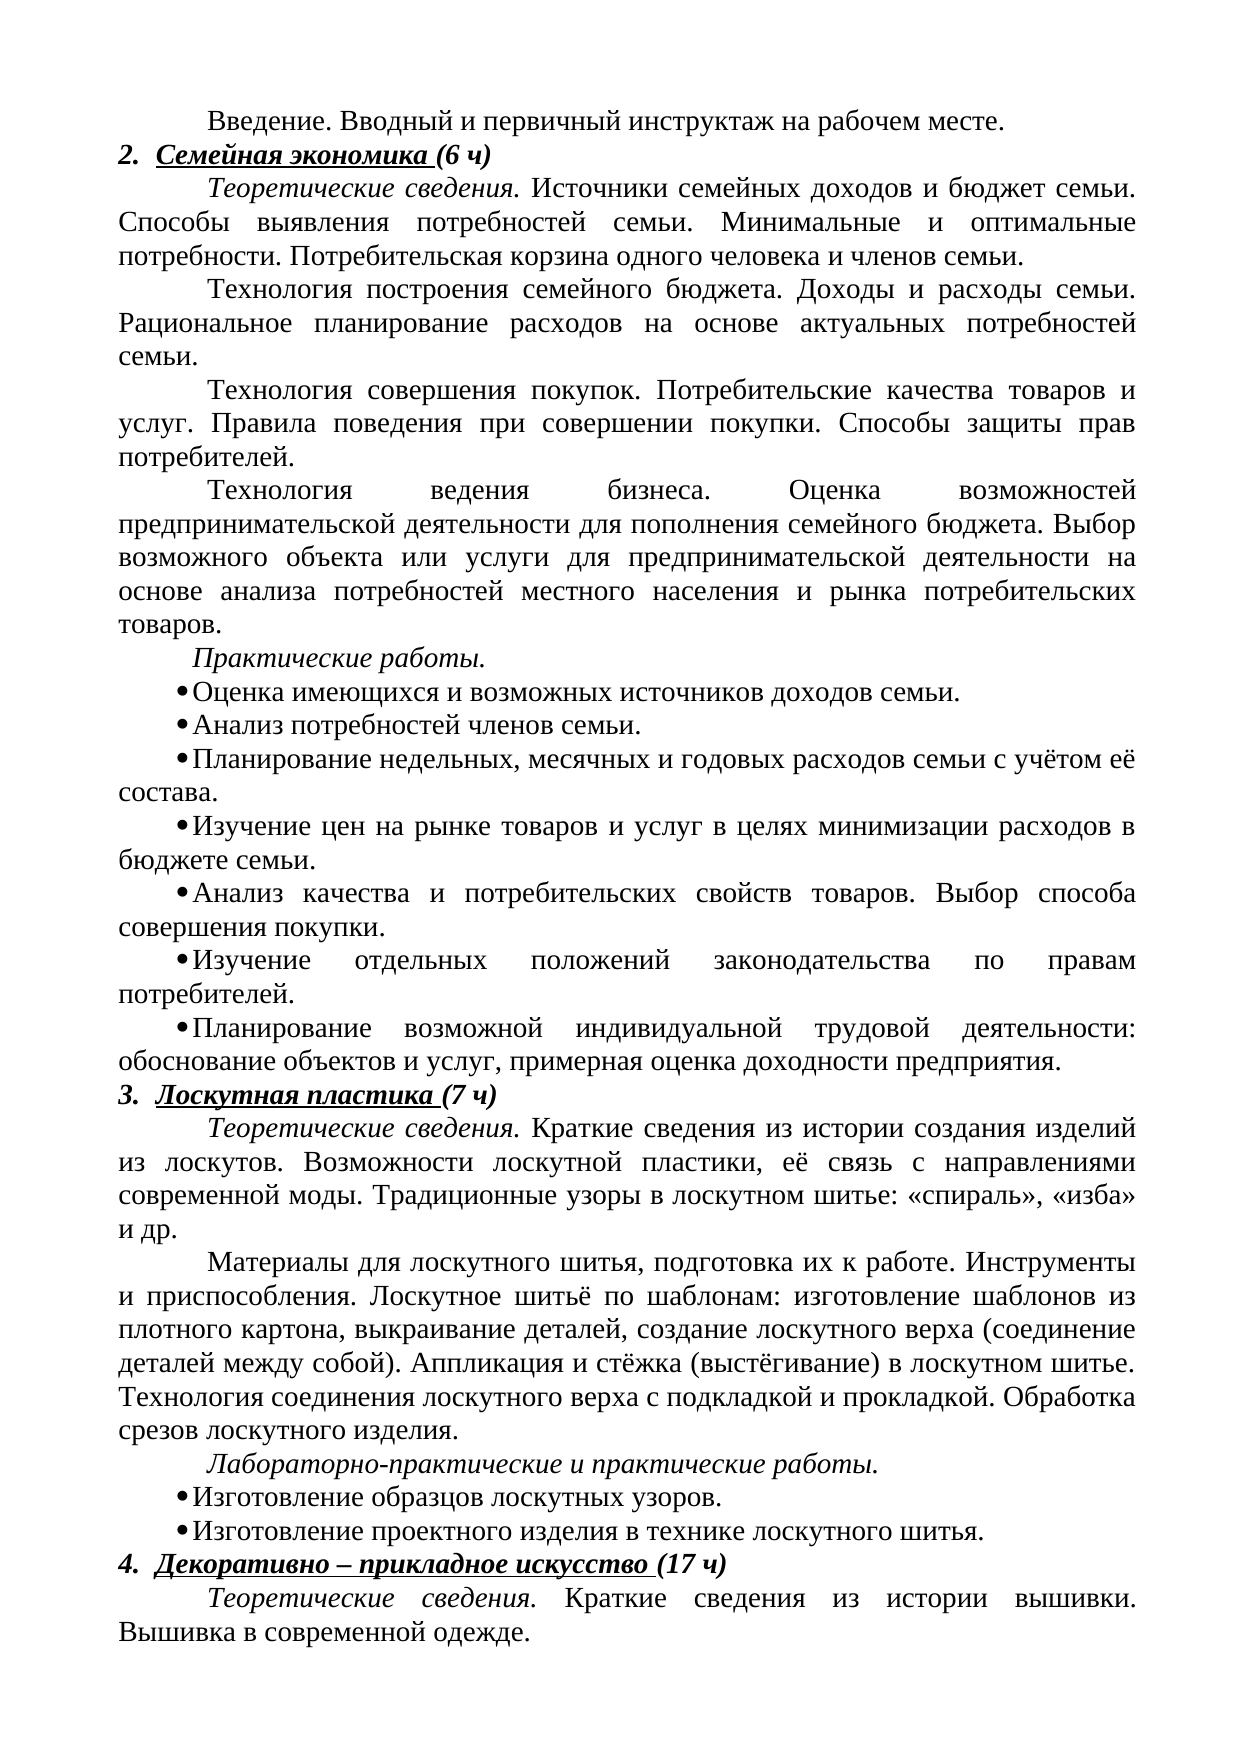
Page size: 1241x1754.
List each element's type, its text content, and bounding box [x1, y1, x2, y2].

text Лабораторно-практические и практические работы. [118, 1446, 1137, 1479]
text Материалы для лоскутного шитья, подготовка их к работе. Инструменты и приспособления. Лоскутное шитьё по шаблонам: изготовление шаблонов из плотного картона, выкраивание деталей, создание лоскутного верха (соединение деталей между собой). Аппликация и стёжка (выстёгивание) в лоскутном шитье. Технология соединения лоскутного верха с подкладкой и прокладкой. Обработка срезов лоскутного изделия. [118, 1244, 1137, 1446]
text Технология совершения покупок. Потребительские качества товаров и услуг. Правила поведения при совершении покупки. Способы защиты прав потребителей. [118, 372, 1137, 472]
list Семейная экономика (6 ч) [118, 137, 1137, 171]
list Декоративно – прикладное искусство (17 ч) [118, 1547, 1137, 1580]
text Введение. Вводный и первичный инструктаж на рабочем месте. [118, 103, 1137, 137]
list Анализ потребностей членов семьи. [118, 707, 1137, 741]
text Теоретические сведения. Источники семейных доходов и бюджет семьи. Способы выявления потребностей семьи. Минимальные и оптимальные потребности. Потребительская корзина одного человека и членов семьи. [118, 171, 1137, 271]
list Оценка имеющихся и возможных источников доходов семьи. [118, 674, 1137, 707]
list Изготовление проектного изделия в технике лоскутного шитья. [118, 1513, 1137, 1547]
list Планирование недельных, месячных и годовых расходов семьи с учётом её состава. [118, 741, 1137, 808]
list Изучение цен на рынке товаров и услуг в целях минимизации расходов в бюджете семьи. [118, 808, 1137, 875]
list Изучение отдельных положений законодательства по правам потребителей. [118, 942, 1137, 1010]
text Теоретические сведения. Краткие сведения из истории вышивки. Вышивка в современной одежде. [118, 1580, 1137, 1647]
list Планирование возможной индивидуальной трудовой деятельности: обоснование объектов и услуг, примерная оценка доходности предприятия. [118, 1010, 1137, 1077]
text Теоретические сведения. Краткие сведения из истории создания изделий из лоскутов. Возможности лоскутной пластики, её связь с направлениями современной моды. Традиционные узоры в лоскутном шитье: «спираль», «изба» и др. [118, 1110, 1137, 1244]
list Анализ качества и потребительских свойств товаров. Выбор способа совершения покупки. [118, 875, 1137, 942]
text Практические работы. [118, 640, 1137, 674]
text Технология построения семейного бюджета. Доходы и расходы семьи. Рациональное планирование расходов на основе актуальных потребностей семьи. [118, 271, 1137, 372]
text Технология ведения бизнеса. Оценка возможностей предпринимательской деятельности для пополнения семейного бюджета. Выбор возможного объекта или услуги для предпринимательской деятельности на основе анализа потребностей местного населения и рынка потребительских товаров. [118, 472, 1137, 640]
list Изготовление образцов лоскутных узоров. [118, 1479, 1137, 1513]
list Лоскутная пластика (7 ч) [118, 1077, 1137, 1110]
